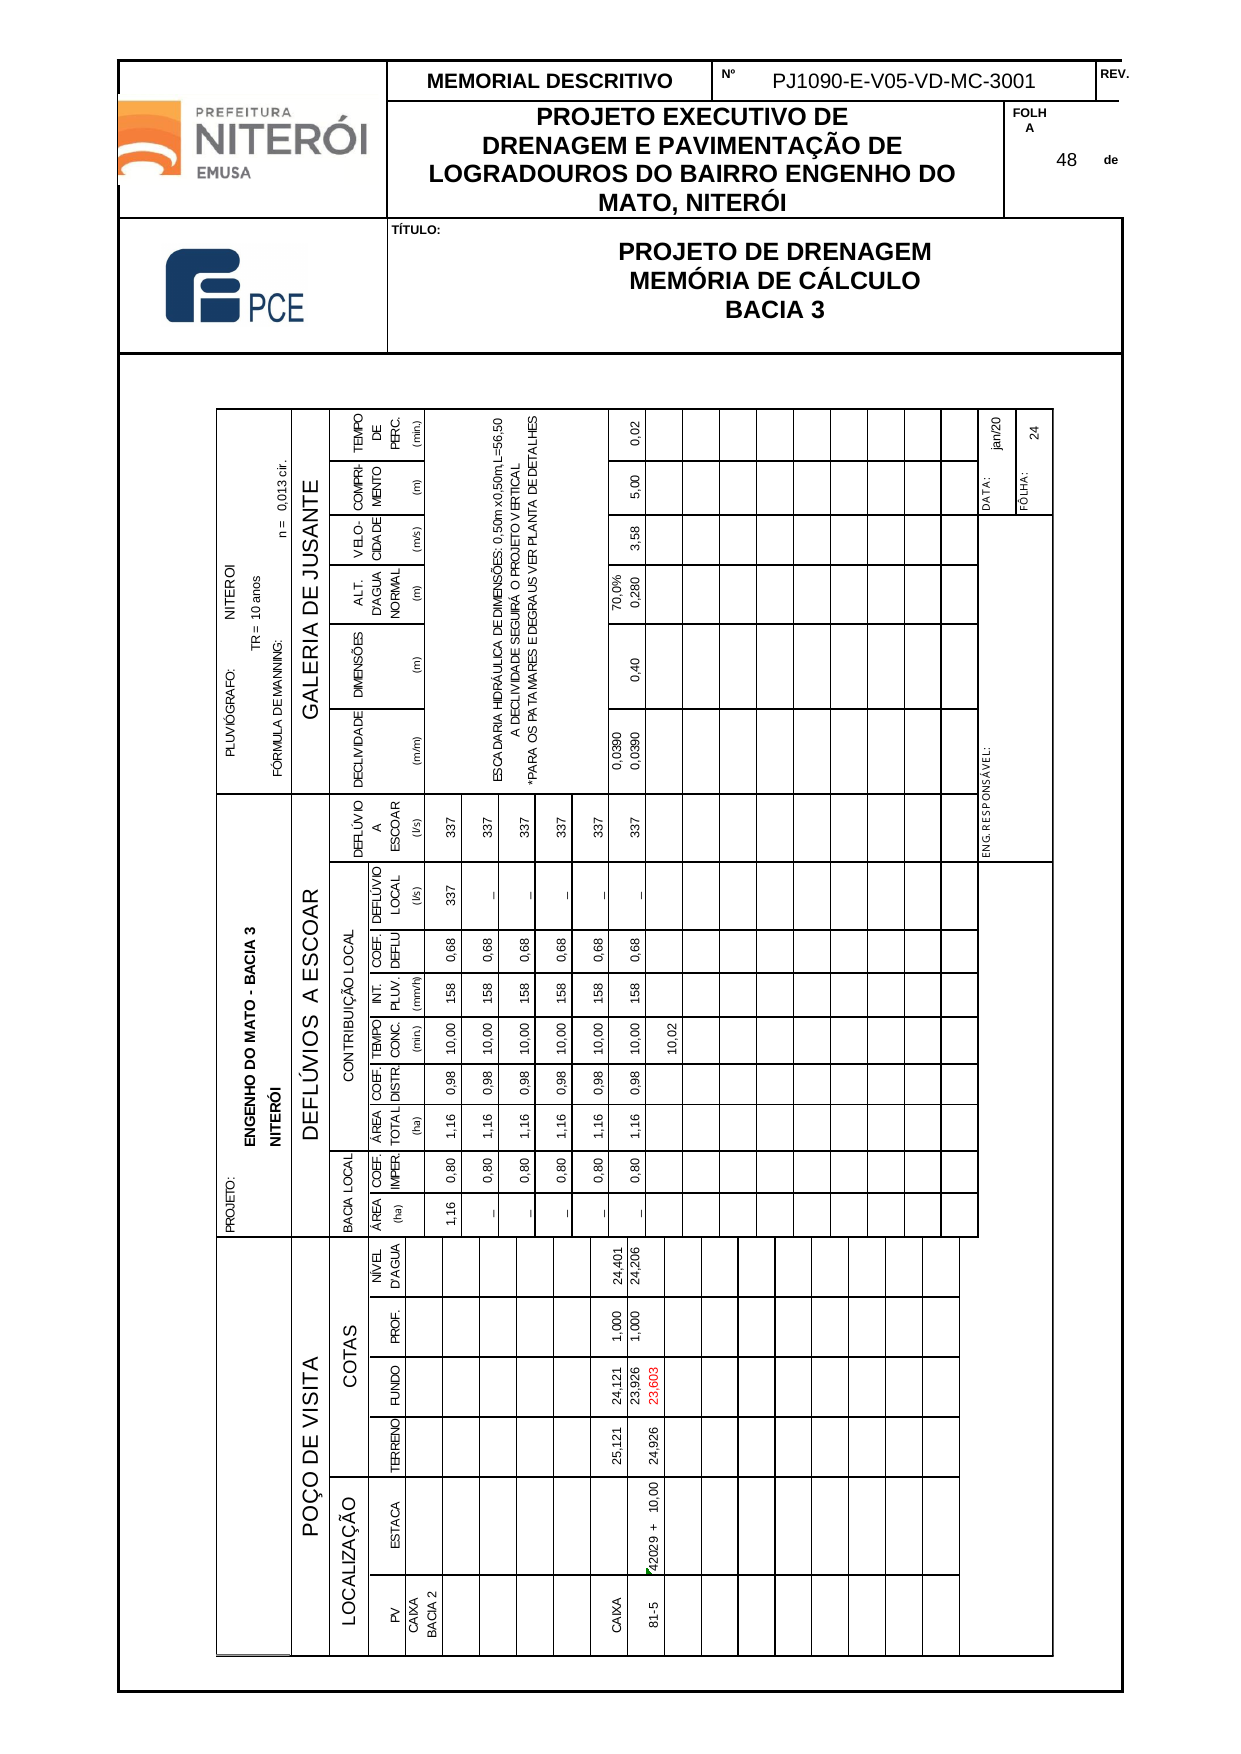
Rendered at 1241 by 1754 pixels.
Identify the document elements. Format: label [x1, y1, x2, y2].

picture [161, 243, 308, 327]
picture [118, 94, 379, 185]
